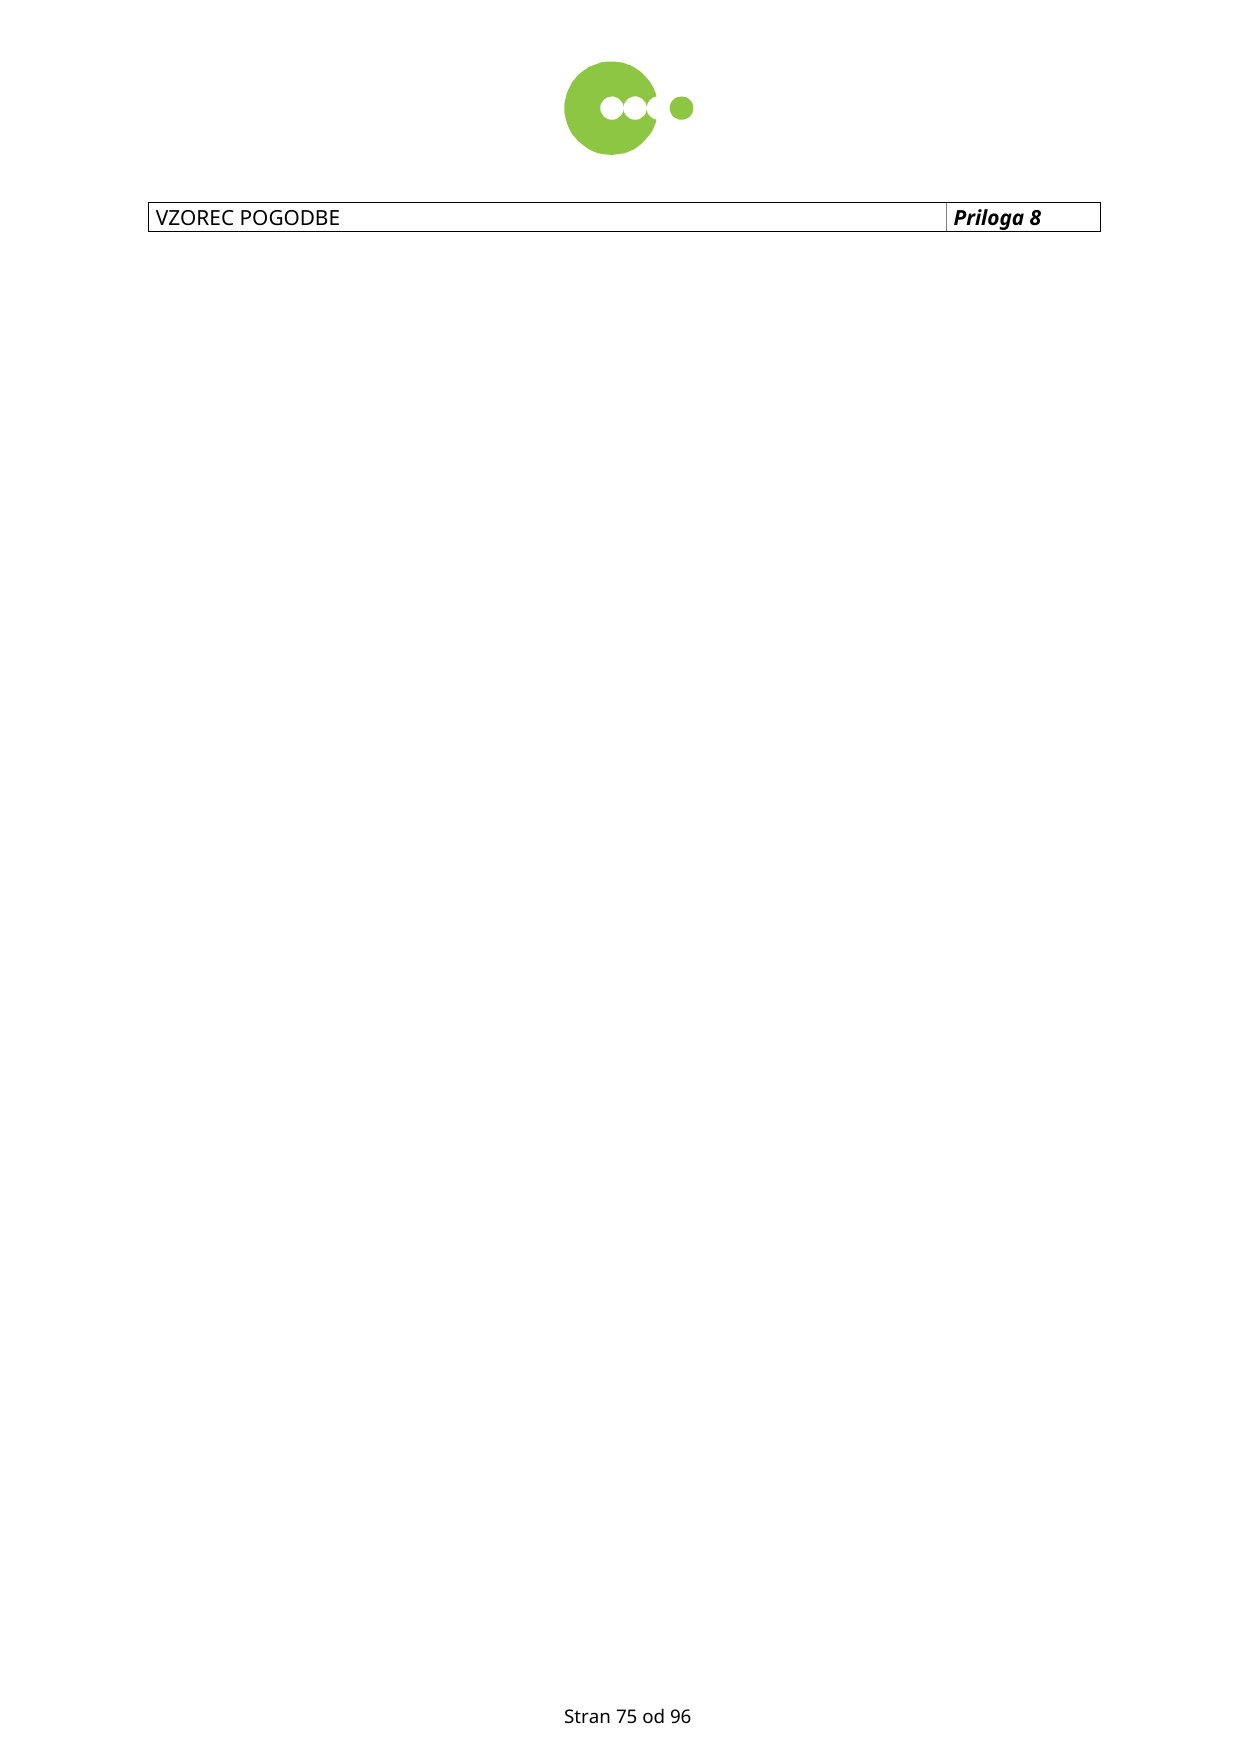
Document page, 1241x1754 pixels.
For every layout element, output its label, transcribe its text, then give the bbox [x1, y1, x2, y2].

table_header Priloga 8 [947, 203, 1100, 231]
table_header VZOREC POGODBE [149, 203, 946, 231]
